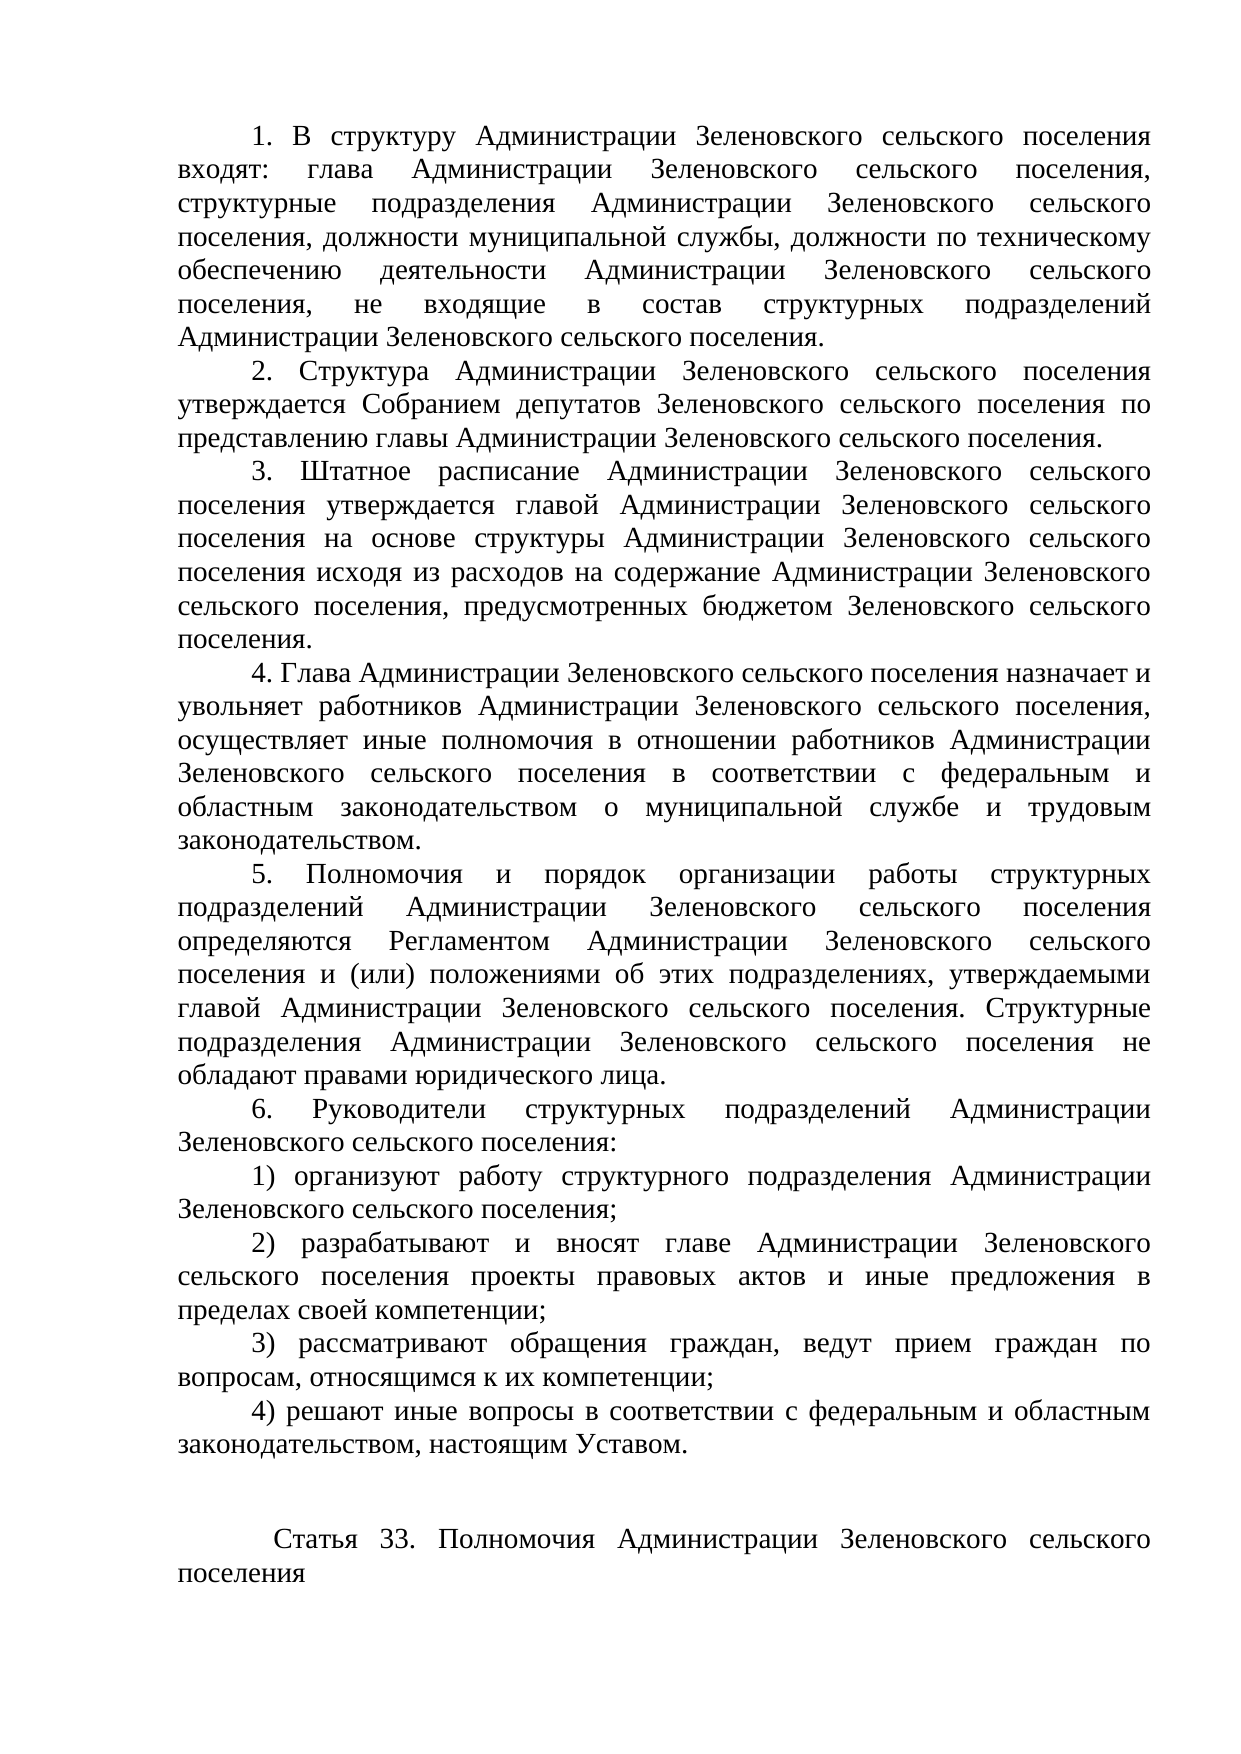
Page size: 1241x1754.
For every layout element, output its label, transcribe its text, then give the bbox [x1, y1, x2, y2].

text 6. Руководители структурных подразделений Администрации Зеленовского сельского поселения: [177, 1091, 1152, 1158]
text 1. В структуру Администрации Зеленовского сельского поселения входят: глава Администрации Зеленовского сельского поселения, структурные подразделения Администрации Зеленовского сельского поселения, должности муниципальной службы, должности по техническому обеспечению деятельности Администрации Зеленовского сельского поселения, не входящие в состав структурных подразделений Администрации Зеленовского сельского поселения. [177, 118, 1152, 353]
text 3) рассматривают обращения граждан, ведут прием граждан по вопросам, относящимся к их компетенции; [177, 1326, 1152, 1393]
text 4) решают иные вопросы в соответствии с федеральным и областным законодательством, настоящим Уставом. [177, 1393, 1152, 1460]
text 5. Полномочия и порядок организации работы структурных подразделений Администрации Зеленовского сельского поселения определяются Регламентом Администрации Зеленовского сельского поселения и (или) положениями об этих подразделениях, утверждаемыми главой Администрации Зеленовского сельского поселения. Структурные подразделения Администрации Зеленовского сельского поселения не обладают правами юридического лица. [177, 856, 1152, 1091]
text Статья 33. Полномочия Администрации Зеленовского сельского поселения [177, 1521, 1152, 1588]
text 1) организуют работу структурного подразделения Администрации Зеленовского сельского поселения; [177, 1158, 1152, 1225]
text 3. Штатное расписание Администрации Зеленовского сельского поселения утверждается главой Администрации Зеленовского сельского поселения на основе структуры Администрации Зеленовского сельского поселения исходя из расходов на содержание Администрации Зеленовского сельского поселения, предусмотренных бюджетом Зеленовского сельского поселения. [177, 453, 1152, 655]
text 2) разрабатывают и вносят главе Администрации Зеленовского сельского поселения проекты правовых актов и иные предложения в пределах своей компетенции; [177, 1225, 1152, 1326]
text 4. Глава Администрации Зеленовского сельского поселения назначает и увольняет работников Администрации Зеленовского сельского поселения, осуществляет иные полномочия в отношении работников Администрации Зеленовского сельского поселения в соответствии с федеральным и областным законодательством о муниципальной службе и трудовым законодательством. [177, 655, 1152, 856]
text 2. Структура Администрации Зеленовского сельского поселения утверждается Собранием депутатов Зеленовского сельского поселения по представлению главы Администрации Зеленовского сельского поселения. [177, 353, 1152, 453]
